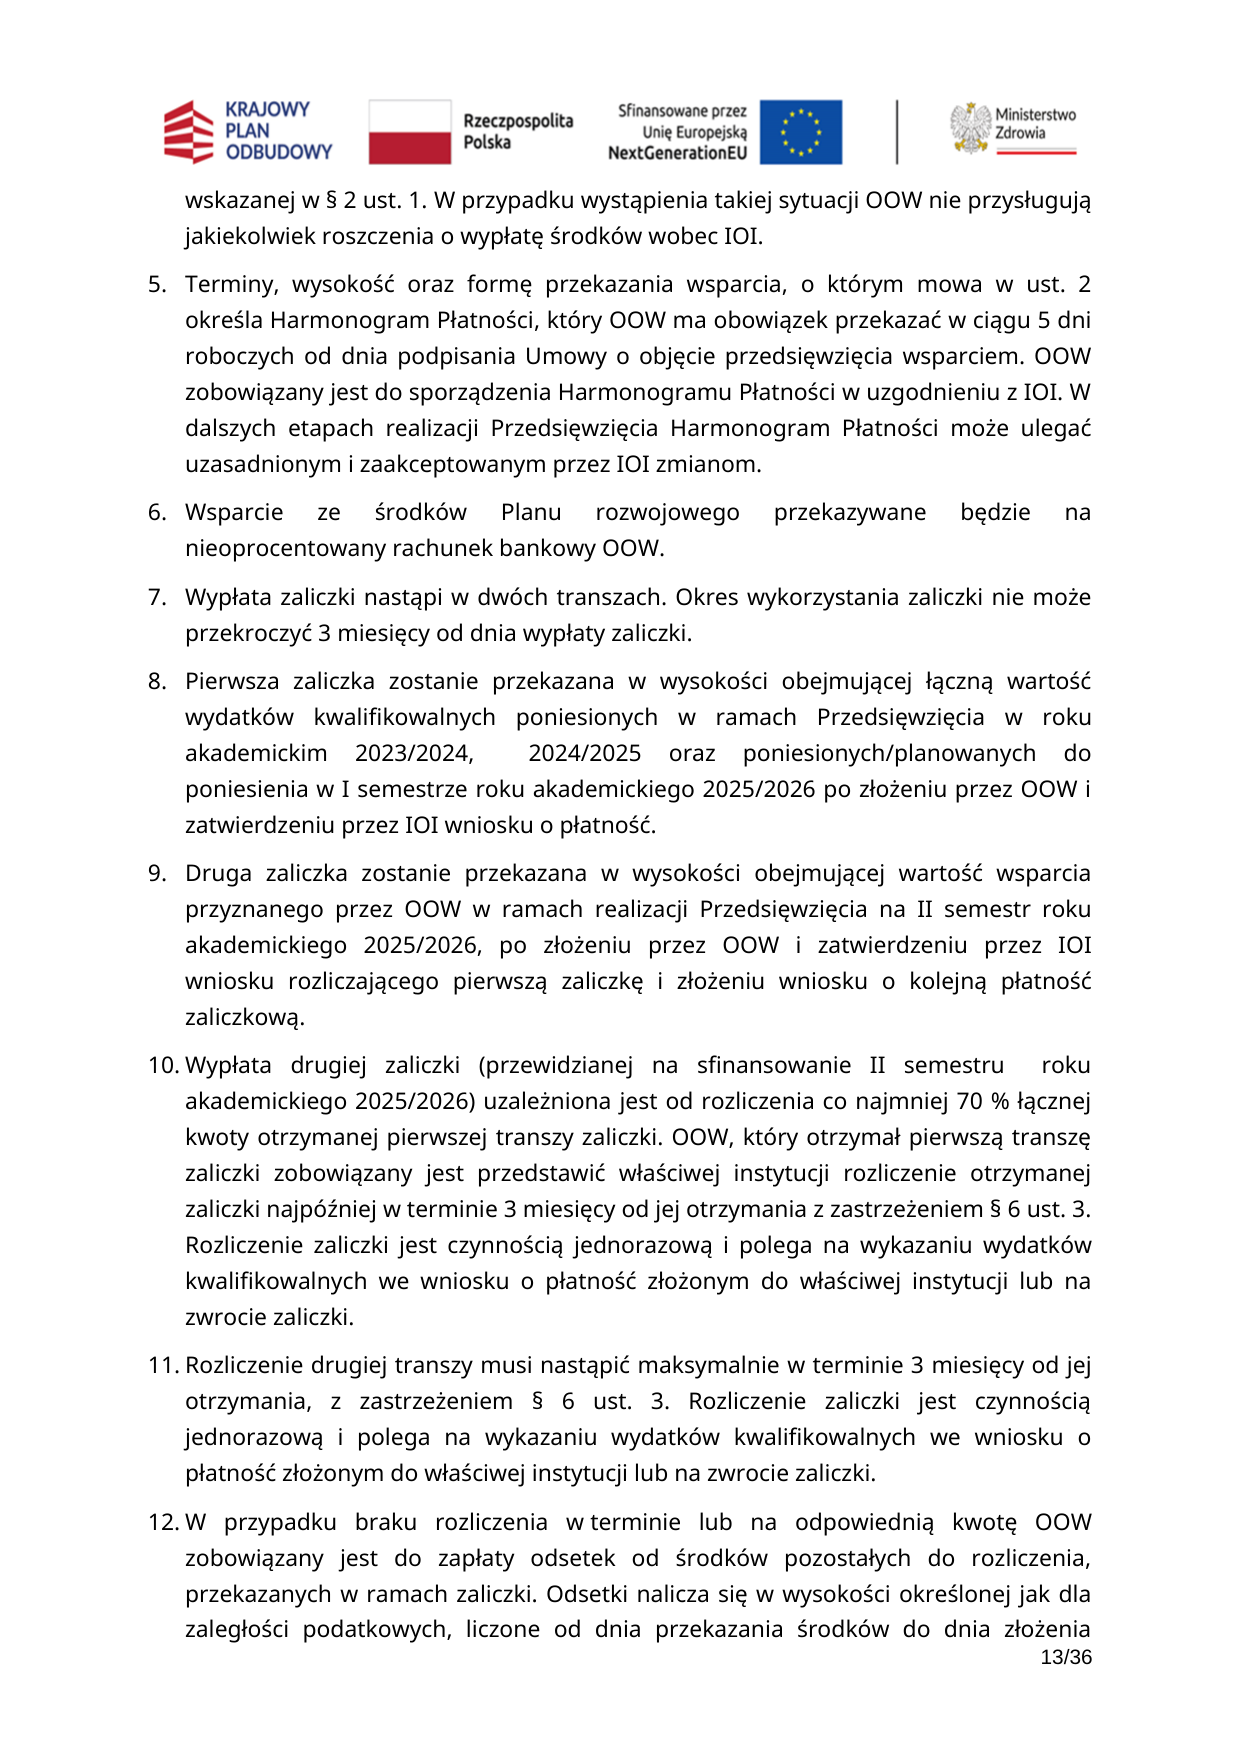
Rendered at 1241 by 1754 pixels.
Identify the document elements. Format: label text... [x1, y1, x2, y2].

list Pierwsza zaliczka zostanie przekazana w wysokości obejmującej łączną wartość wydatków kwalifikowalnych poniesionych w ramach Przedsięwzięcia w roku akademickim 2023/2024, 2024/2025 oraz poniesionych/planowanych do poniesienia w I semestrze roku akademickiego 2025/2026 po złożeniu przez OOW i zatwierdzeniu przez IOI wniosku o płatność. [148, 665, 1092, 840]
list Wypłata zaliczki nastąpi w dwóch transzach. Okres wykorzystania zaliczki nie może przekroczyć 3 miesięcy od dnia wypłaty zaliczki. [148, 581, 1092, 648]
list Terminy, wysokość oraz formę przekazania wsparcia, o którym mowa w ust. 2 określa Harmonogram Płatności, który OOW ma obowiązek przekazać w ciągu 5 dni roboczych od dnia podpisania Umowy o objęcie przedsięwzięcia wsparciem. OOW zobowiązany jest do sporządzenia Harmonogramu Płatności w uzgodnieniu z IOI. W dalszych etapach realizacji Przedsięwzięcia Harmonogram Płatności może ulegać uzasadnionym i zaakceptowanym przez IOI zmianom. [148, 268, 1092, 479]
list Wsparcie ze środków Planu rozwojowego przekazywane będzie na nieoprocentowany rachunek bankowy OOW. [148, 496, 1092, 563]
picture [147, 73, 1096, 184]
list Druga zaliczka zostanie przekazana w wysokości obejmującej wartość wsparcia przyznanego przez OOW w ramach realizacji Przedsięwzięcia na II semestr roku akademickiego 2025/2026, po złożeniu przez OOW i zatwierdzeniu przez IOI wniosku rozliczającego pierwszą zaliczkę i złożeniu wniosku o kolejną płatność zaliczkową. [148, 857, 1092, 1032]
list Wypłata drugiej zaliczki (przewidzianej na sfinansowanie II semestru roku akademickiego 2025/2026) uzależniona jest od rozliczenia co najmniej 70 % łącznej kwoty otrzymanej pierwszej transzy zaliczki. OOW, który otrzymał pierwszą transzę zaliczki zobowiązany jest przedstawić właściwej instytucji rozliczenie otrzymanej zaliczki najpóźniej w terminie 3 miesięcy od jej otrzymania z zastrzeżeniem § 6 ust. 3. Rozliczenie zaliczki jest czynnością jednorazową i polega na wykazaniu wydatków kwalifikowalnych we wniosku o płatność złożonym do właściwej instytucji lub na zwrocie zaliczki. [148, 1049, 1092, 1332]
list Rozliczenie drugiej transzy musi nastąpić maksymalnie w terminie 3 miesięcy od jej otrzymania, z zastrzeżeniem § 6 ust. 3. Rozliczenie zaliczki jest czynnością jednorazową i polega na wykazaniu wydatków kwalifikowalnych we wniosku o płatność złożonym do właściwej instytucji lub na zwrocie zaliczki. [148, 1349, 1092, 1488]
